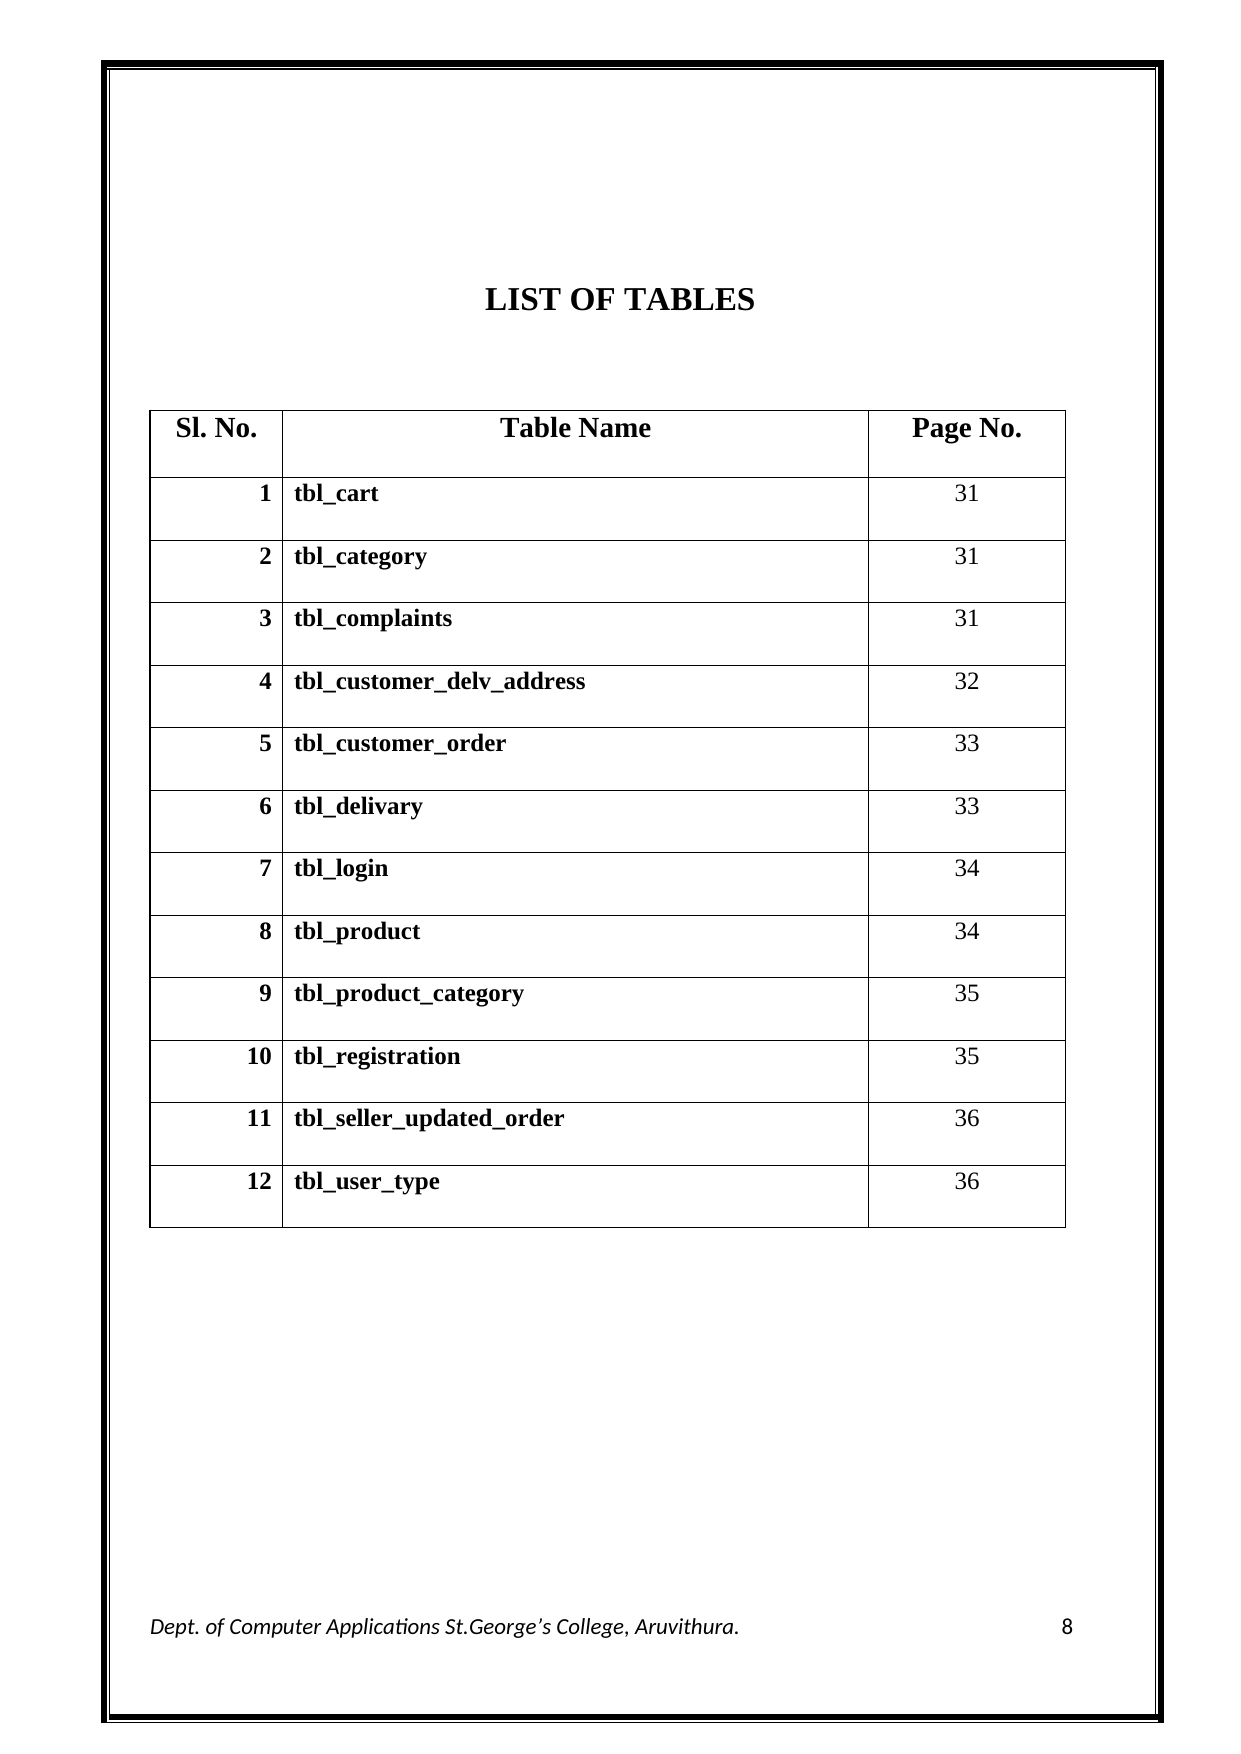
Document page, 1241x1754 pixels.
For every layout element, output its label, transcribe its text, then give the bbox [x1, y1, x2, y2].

table_cell tbl_product_category [283, 978, 868, 1040]
table_cell 35 [869, 978, 1065, 1040]
table_cell 3 [151, 603, 282, 665]
table_cell tbl_customer_delv_address [283, 666, 868, 727]
table_cell tbl_registration [283, 1041, 868, 1102]
table_cell tbl_complaints [283, 603, 868, 665]
table_cell 34 [869, 853, 1065, 915]
table_cell 5 [151, 728, 282, 790]
table_cell 33 [869, 728, 1065, 790]
table_cell 7 [151, 853, 282, 915]
text LIST OF TABLES [150, 280, 1090, 318]
table_cell 34 [869, 916, 1065, 977]
table_cell 31 [869, 478, 1065, 540]
table_cell 31 [869, 603, 1065, 665]
table_cell 10 [151, 1041, 282, 1102]
table_cell 35 [869, 1041, 1065, 1102]
table_cell 8 [151, 916, 282, 977]
table_header Table Name [283, 411, 868, 477]
table_cell 6 [151, 791, 282, 852]
table_cell 32 [869, 666, 1065, 727]
table_cell 36 [869, 1166, 1065, 1227]
table_cell tbl_category [283, 541, 868, 602]
table_cell 31 [869, 541, 1065, 602]
table_cell 11 [151, 1103, 282, 1165]
table_cell 1 [151, 478, 282, 540]
table_cell tbl_login [283, 853, 868, 915]
table_cell tbl_customer_order [283, 728, 868, 790]
table_cell tbl_seller_updated_order [283, 1103, 868, 1165]
table_cell 9 [151, 978, 282, 1040]
table_cell tbl_cart [283, 478, 868, 540]
table_header Page No. [869, 411, 1065, 477]
table_cell tbl_delivary [283, 791, 868, 852]
table_cell tbl_user_type [283, 1166, 868, 1227]
table_header Sl. No. [151, 411, 282, 477]
table_cell 2 [151, 541, 282, 602]
table_cell 4 [151, 666, 282, 727]
table_cell 33 [869, 791, 1065, 852]
table_cell 12 [151, 1166, 282, 1227]
table_cell tbl_product [283, 916, 868, 977]
table_cell 36 [869, 1103, 1065, 1165]
